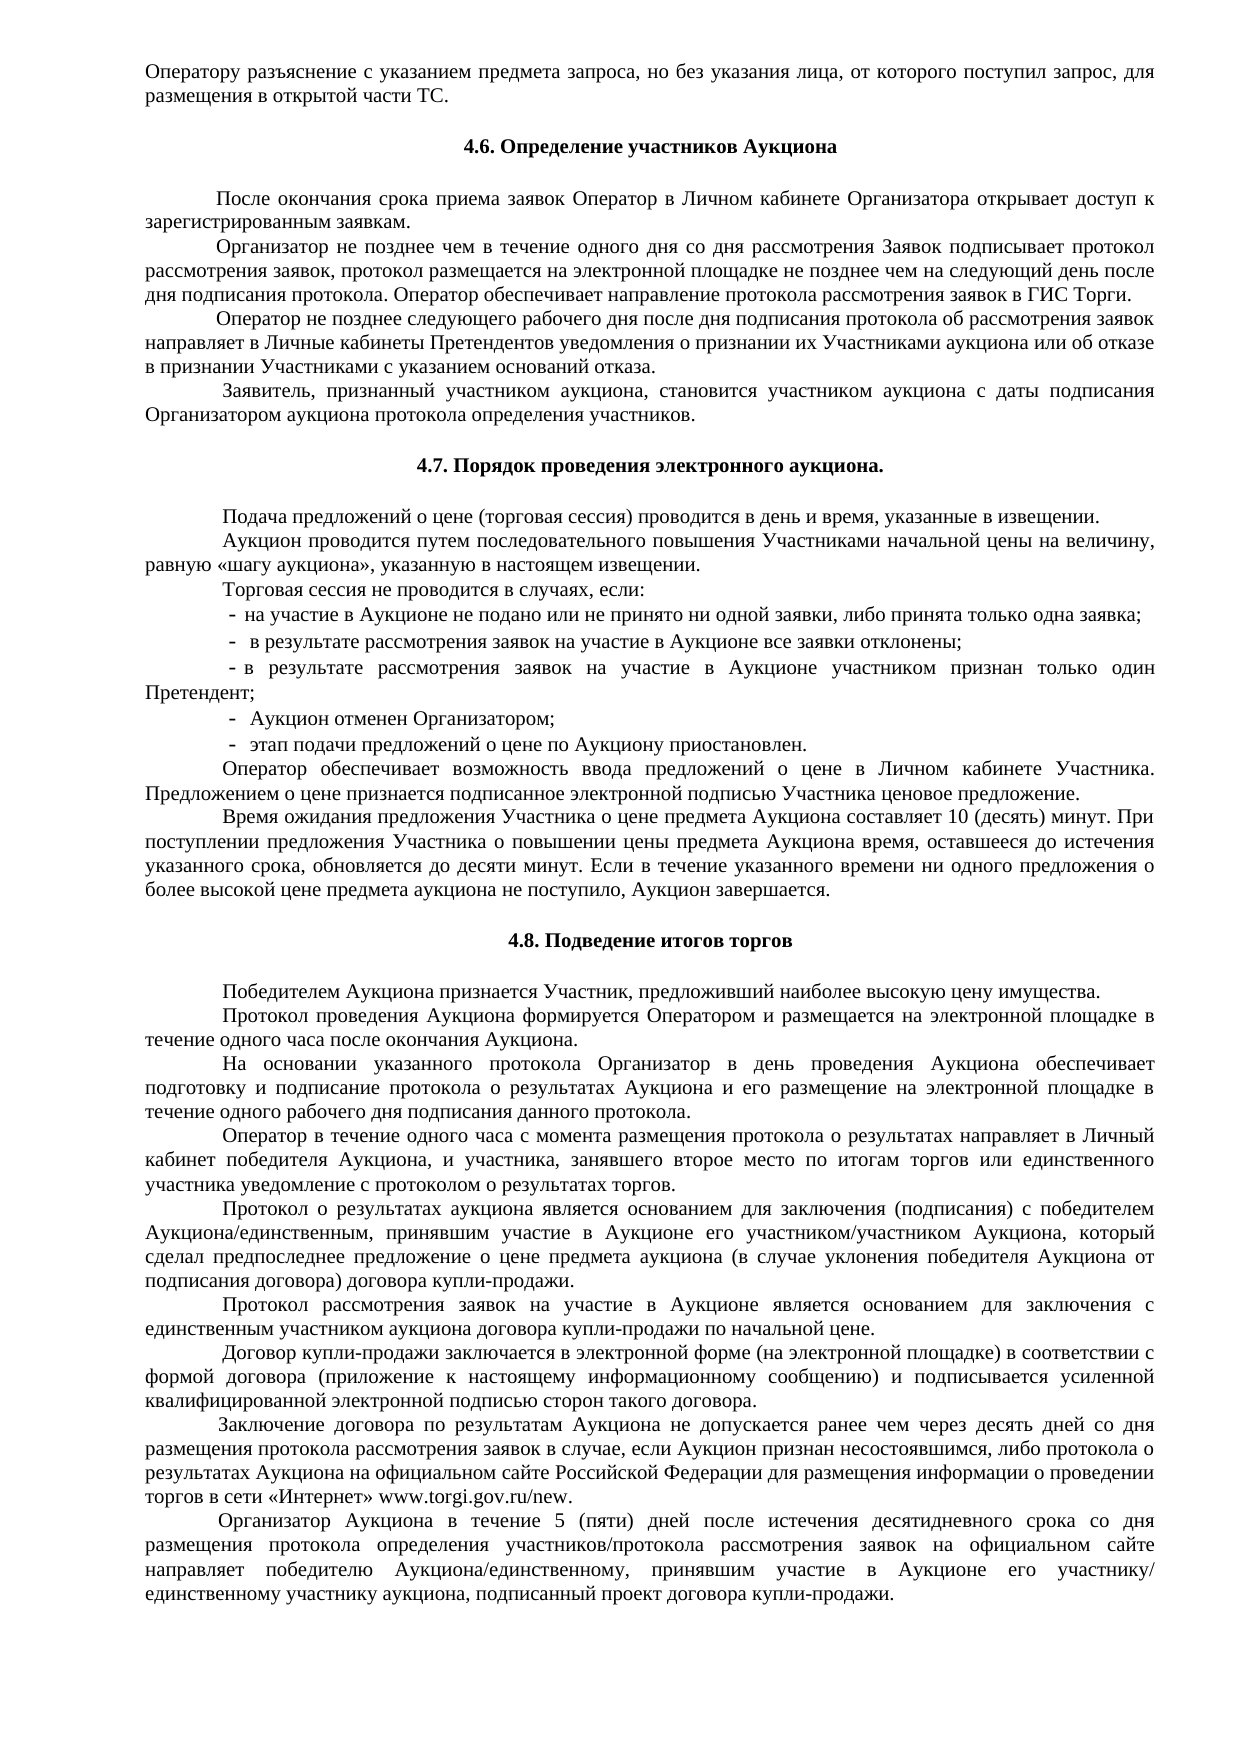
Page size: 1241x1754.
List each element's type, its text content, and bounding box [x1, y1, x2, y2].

text Время ожидания предложения Участника о цене предмета Аукциона составляет 10 (десять) минут. При поступлении предложения Участника о повышении цены предмета Аукциона время, оставшееся до истечения указанного срока, обновляется до десяти минут. Если в течение указанного времени ни одного предложения о более высокой цене предмета аукциона не поступило, Аукцион завершается. [145, 804, 1156, 901]
list этап подачи предложений о цене по Аукциону приостановлен. [145, 730, 1156, 756]
text Оператор в течение одного часа с момента размещения протокола о результатах направляет в Личный кабинет победителя Аукциона, и участника, занявшего второе место по итогам торгов или единственного участника уведомление с протоколом о результатах торгов. [145, 1123, 1156, 1196]
list Аукцион отменен Организатором; [145, 704, 1156, 730]
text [145, 59, 1156, 107]
text Оператор обеспечивает возможность ввода предложений о цене в Личном кабинете Участника. Предложением о цене признается подписанное электронной подписью Участника ценовое предложение. [145, 756, 1156, 804]
text Договор купли-продажи заключается в электронной форме (на электронной площадке) в соответствии с формой договора (приложение к настоящему информационному сообщению) и подписывается усиленной квалифицированной электронной подписью сторон такого договора. [145, 1340, 1156, 1412]
text Протокол о результатах аукциона является основанием для заключения (подписания) с победителем Аукциона/единственным, принявшим участие в Аукционе его участником/участником Аукциона, который сделал предпоследнее предложение о цене предмета аукциона (в случае уклонения победителя Аукциона от подписания договора) договора купли-продажи. [145, 1196, 1156, 1292]
list в результате рассмотрения заявок на участие в Аукционе участником признан только один Претендент; [145, 653, 1156, 704]
text Оператор не позднее следующего рабочего дня после дня подписания протокола об рассмотрения заявок направляет в Личные кабинеты Претендентов уведомления о признании их Участниками аукциона или об отказе в признании Участниками с указанием оснований отказа. [145, 306, 1156, 378]
text Аукцион проводится путем последовательного повышения Участниками начальной цены на величину, равную «шагу аукциона», указанную в настоящем извещении. [145, 528, 1156, 576]
text После окончания срока приема заявок Оператор в Личном кабинете Организатора открывает доступ к зарегистрированным заявкам. [145, 185, 1156, 233]
text 4.7. Порядок проведения электронного аукциона. [145, 453, 1156, 477]
text Торговая сессия не проводится в случаях, если: [145, 576, 1156, 601]
text На основании указанного протокола Организатор в день проведения Аукциона обеспечивает подготовку и подписание протокола о результатах Аукциона и его размещение на электронной площадке в течение одного рабочего дня подписания данного протокола. [145, 1051, 1156, 1123]
list в результате рассмотрения заявок на участие в Аукционе все заявки отклонены; [145, 627, 1156, 653]
text Протокол проведения Аукциона формируется Оператором и размещается на электронной площадке в течение одного часа после окончания Аукциона. [145, 1003, 1156, 1051]
text Организатор не позднее чем в течение одного дня со дня рассмотрения Заявок подписывает протокол рассмотрения заявок, протокол размещается на электронной площадке не позднее чем на следующий день после дня подписания протокола. Оператор обеспечивает направление протокола рассмотрения заявок в ГИС Торги. [145, 233, 1156, 306]
text Протокол рассмотрения заявок на участие в Аукционе является основанием для заключения с единственным участником аукциона договора купли-продажи по начальной цене. [145, 1292, 1156, 1340]
text Заявитель, признанный участником аукциона, становится участником аукциона с даты подписания Организатором аукциона протокола определения участников. [145, 378, 1156, 426]
list на участие в Аукционе не подано или не принято ни одной заявки, либо принята только одна заявка; [145, 601, 1156, 627]
text 4.6. Определение участников Аукциона [145, 134, 1156, 158]
text Подача предложений о цене (торговая сессия) проводится в день и время, указанные в извещении. [145, 504, 1156, 528]
text Победителем Аукциона признается Участник, предложивший наиболее высокую цену имущества. [145, 979, 1156, 1003]
text 4.8. Подведение итогов торгов [145, 928, 1156, 952]
text Организатор Аукциона в течение 5 (пяти) дней после истечения десятидневного срока со дня размещения протокола определения участников/протокола рассмотрения заявок на официальном сайте направляет победителю Аукциона/единственному, принявшим участие в Аукционе его участнику/ единственному участнику аукциона, подписанный проект договора купли-продажи. [145, 1508, 1156, 1604]
text Заключение договора по результатам Аукциона не допускается ранее чем через десять дней со дня размещения протокола рассмотрения заявок в случае, если Аукцион признан несостоявшимся, либо протокола о результатах Аукциона на официальном сайте Российской Федерации для размещения информации о проведении торгов в сети «Интернет» www.torgi.gov.ru/new. [145, 1412, 1156, 1508]
